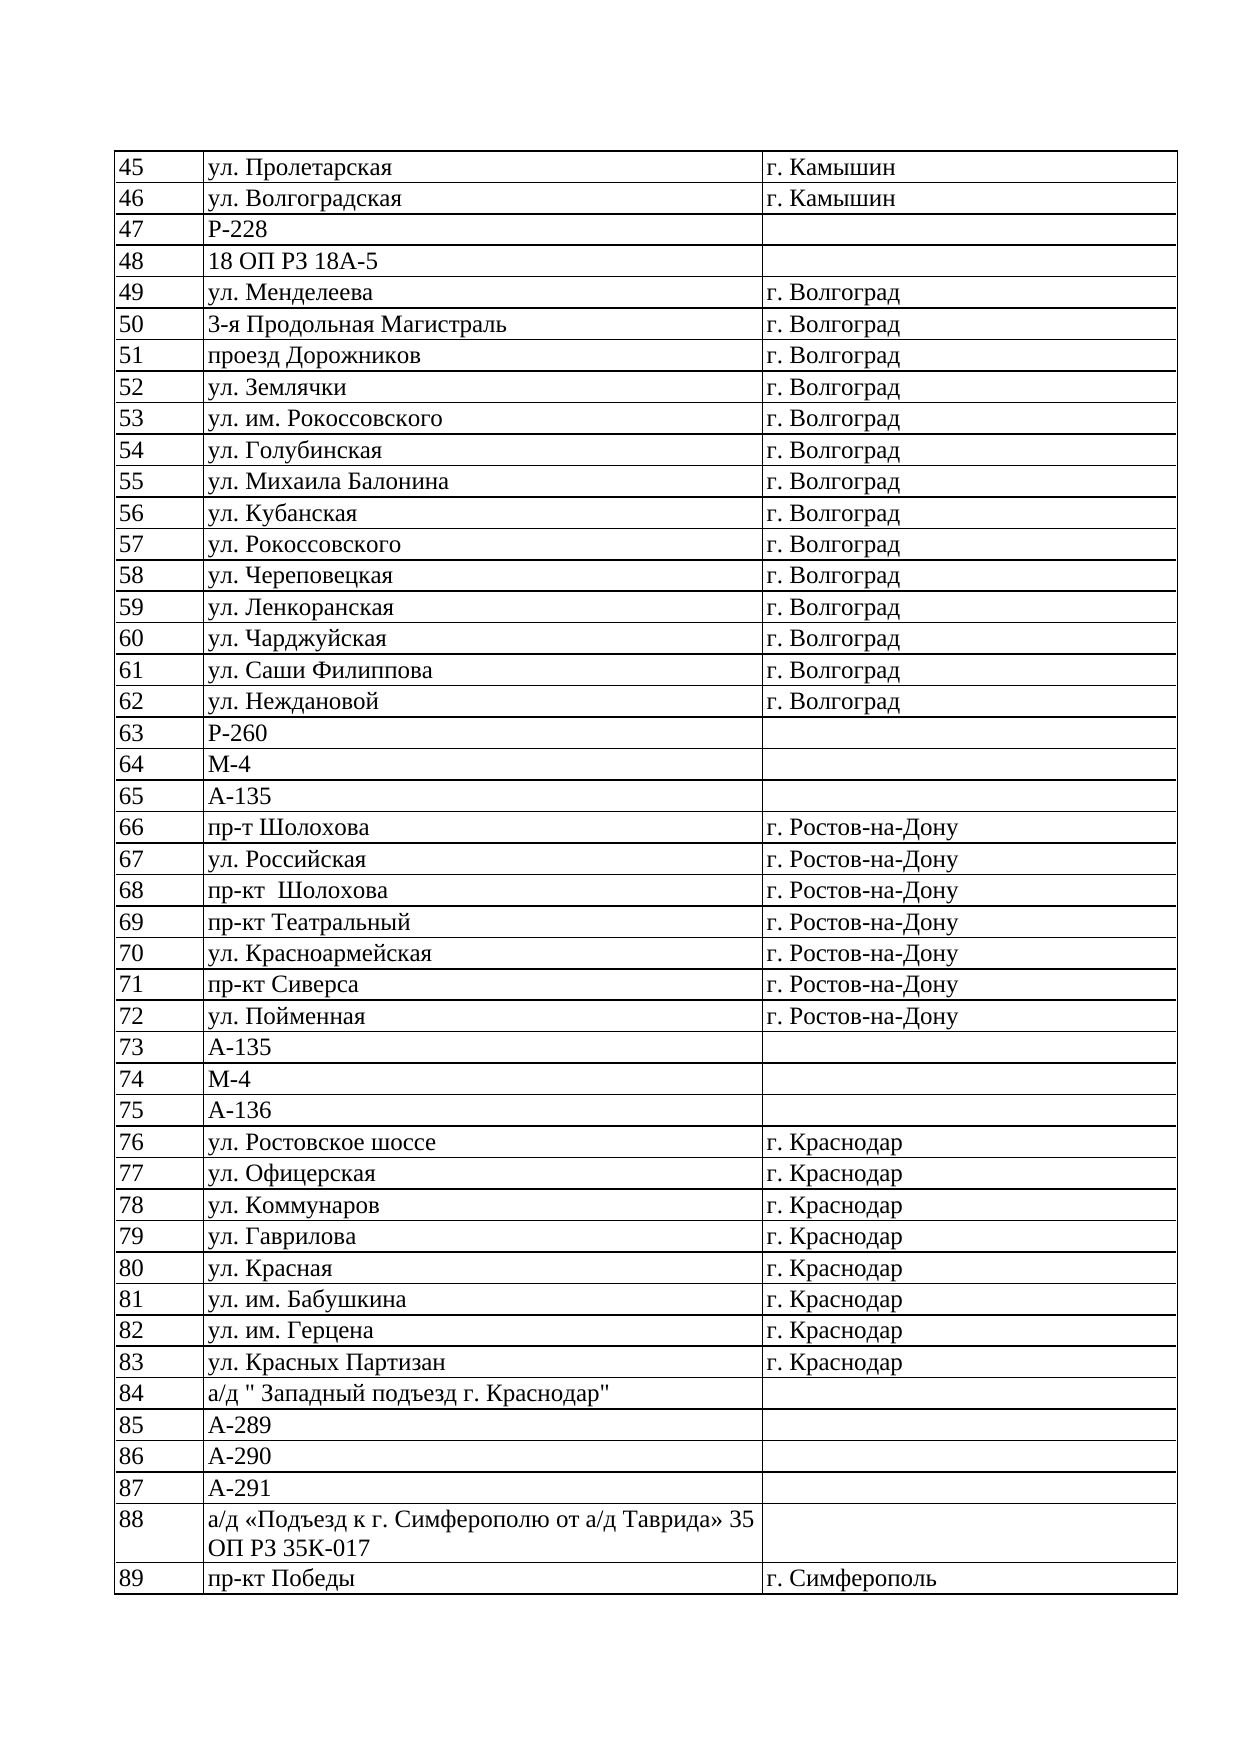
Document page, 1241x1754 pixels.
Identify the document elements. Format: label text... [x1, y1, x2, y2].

table_cell А-135 [204, 1032, 762, 1062]
table_cell ул. им. Рокоссовского [204, 403, 762, 433]
table_cell 75 [115, 1095, 203, 1125]
table_cell ул. Красноармейская [204, 938, 762, 968]
table_cell А-135 [204, 781, 762, 811]
table_cell г. Краснодар [763, 1125, 1177, 1157]
table_cell 45 [115, 152, 203, 181]
table_cell [763, 1408, 1177, 1440]
table_cell 53 [115, 403, 203, 433]
table_cell ул. Пойменная [204, 1001, 762, 1031]
table_cell 18 ОП РЗ 18А-5 [204, 246, 762, 276]
table_cell 49 [115, 277, 203, 307]
table_cell ул. Коммунаров [204, 1190, 762, 1219]
table_cell г. Волгоград [763, 276, 1177, 307]
table_cell ул. Гаврилова [204, 1221, 762, 1251]
table_cell 79 [115, 1221, 203, 1251]
table_cell 72 [115, 1000, 203, 1031]
table_cell ул. Землячки [204, 372, 762, 402]
table_cell 80 [115, 1252, 203, 1282]
table_cell 86 [115, 1441, 203, 1471]
table_cell ул. Голубинская [204, 435, 762, 464]
table_cell 83 [115, 1346, 203, 1377]
table_cell ул. Саши Филиппова [204, 655, 762, 685]
table_cell 51 [115, 340, 203, 370]
table_cell 82 [115, 1315, 203, 1345]
table_cell [763, 1440, 1177, 1471]
table_cell 64 [115, 749, 203, 779]
table_cell г. Ростов-на-Дону [763, 999, 1177, 1031]
table_cell 56 [115, 497, 203, 527]
table_cell 46 [115, 183, 203, 213]
table_cell 55 [115, 466, 203, 496]
table_cell г. Волгоград [763, 496, 1177, 527]
table_cell г. Волгоград [763, 465, 1177, 496]
table_cell 67 [115, 843, 203, 873]
table_cell г. Волгоград [763, 402, 1177, 433]
table_cell г. Краснодар [763, 1251, 1177, 1282]
table_cell 52 [115, 371, 203, 402]
table_cell 66 [115, 812, 203, 842]
table_cell 54 [115, 434, 203, 464]
table_cell Р-260 [204, 718, 762, 748]
table_cell 89 [115, 1563, 203, 1593]
table_cell 87 [115, 1472, 203, 1503]
table_cell 69 [115, 906, 203, 936]
table_cell г. Ростов-на-Дону [763, 936, 1177, 968]
table_cell [763, 213, 1177, 244]
table_cell [763, 1062, 1177, 1094]
table_cell А-290 [204, 1441, 762, 1471]
table_cell ул. Российская [204, 844, 762, 873]
table_cell ул. Волгоградская [204, 183, 762, 213]
table_cell г. Ростов-на-Дону [763, 811, 1177, 842]
table_cell г. Краснодар [763, 1220, 1177, 1251]
table_cell [763, 1094, 1177, 1125]
table_cell 88 [115, 1504, 203, 1562]
table_cell 61 [115, 654, 203, 685]
table_cell ул. Череповецкая [204, 561, 762, 590]
table_cell г. Камышин [763, 181, 1177, 213]
table_cell г. Волгоград [763, 590, 1177, 622]
table_cell г. Краснодар [763, 1345, 1177, 1377]
table_cell 3-я Продольная Магистраль [204, 309, 762, 339]
table_cell г. Волгоград [763, 307, 1177, 339]
table_cell г. Волгоград [763, 653, 1177, 685]
table_cell ул. Неждановой [204, 686, 762, 716]
table_cell г. Волгоград [763, 559, 1177, 590]
table_cell ул. Ростовское шоссе [204, 1127, 762, 1157]
table_cell г. Ростов-на-Дону [763, 905, 1177, 936]
table_cell 59 [115, 591, 203, 622]
table_cell 73 [115, 1032, 203, 1062]
table_cell 85 [115, 1409, 203, 1440]
table_cell 68 [115, 875, 203, 905]
table_cell 81 [115, 1284, 203, 1314]
table_cell 71 [115, 969, 203, 999]
table_cell ул. Ленкоранская [204, 592, 762, 622]
table_cell пр-т Шолохова [204, 812, 762, 842]
table_cell 65 [115, 780, 203, 811]
table_cell г. Краснодар [763, 1188, 1177, 1219]
table_cell ул. Рокоссовского [204, 529, 762, 559]
table_cell г. Ростов-на-Дону [763, 842, 1177, 873]
table_cell г. Волгоград [763, 528, 1177, 559]
table_cell 50 [115, 308, 203, 339]
table_cell 62 [115, 686, 203, 716]
table_cell 76 [115, 1126, 203, 1157]
table_cell М-4 [204, 1064, 762, 1094]
table_cell ул. Пролетарская [204, 152, 762, 181]
table_cell 74 [115, 1063, 203, 1094]
table_cell 57 [115, 529, 203, 559]
table_cell ул. Красных Партизан [204, 1347, 762, 1377]
table_cell г. Волгоград [763, 370, 1177, 402]
table_cell [763, 1503, 1177, 1562]
table_cell 48 [115, 245, 203, 276]
table_cell г. Волгоград [763, 622, 1177, 653]
table_cell 70 [115, 938, 203, 968]
table_cell 77 [115, 1158, 203, 1188]
table_cell [763, 1031, 1177, 1062]
table_cell М-4 [204, 749, 762, 779]
table_cell 63 [115, 717, 203, 748]
table_cell [763, 748, 1177, 779]
table_cell ул. Кубанская [204, 498, 762, 527]
table_cell пр-кт Шолохова [204, 875, 762, 905]
table_cell г. Волгоград [763, 685, 1177, 716]
table_cell 47 [115, 214, 203, 244]
table_cell г. Ростов-на-Дону [763, 874, 1177, 905]
table_cell [763, 1471, 1177, 1503]
table_cell а/д " Западный подъезд г. Краснодар" [204, 1378, 762, 1408]
table_cell пр-кт Победы [204, 1563, 762, 1593]
table_cell Р-228 [204, 215, 762, 244]
table_cell [763, 779, 1177, 811]
table_cell 60 [115, 623, 203, 653]
table_cell [763, 244, 1177, 276]
table_cell а/д «Подъезд к г. Симферополю от а/д Таврида» 35 ОП РЗ 35К-017 [204, 1504, 762, 1562]
table_cell г. Камышин [763, 152, 1177, 181]
table_cell проезд Дорожников [204, 340, 762, 370]
table_cell пр-кт Сиверса [204, 970, 762, 999]
table_cell г. Краснодар [763, 1157, 1177, 1188]
table_cell А-291 [204, 1473, 762, 1503]
table_cell А-289 [204, 1410, 762, 1440]
table_cell 78 [115, 1189, 203, 1219]
table_cell ул. Офицерская [204, 1158, 762, 1188]
table_cell [763, 1377, 1177, 1408]
table_cell ул. Михаила Балонина [204, 466, 762, 496]
table_cell г. Ростов-на-Дону [763, 968, 1177, 999]
table_cell ул. Красная [204, 1253, 762, 1282]
table_cell пр-кт Театральный [204, 907, 762, 936]
table_cell ул. Менделеева [204, 277, 762, 307]
table_cell А-136 [204, 1095, 762, 1125]
table_cell [763, 716, 1177, 748]
table_cell г. Краснодар [763, 1283, 1177, 1314]
table_cell ул. Чарджуйская [204, 623, 762, 653]
table_cell г. Краснодар [763, 1314, 1177, 1345]
table_cell 84 [115, 1378, 203, 1408]
table_cell ул. им. Герцена [204, 1316, 762, 1345]
table_cell г. Симферополь [763, 1562, 1177, 1593]
table_cell 58 [115, 560, 203, 590]
table_cell ул. им. Бабушкина [204, 1284, 762, 1314]
table_cell г. Волгоград [763, 433, 1177, 464]
table_cell г. Волгоград [763, 339, 1177, 370]
